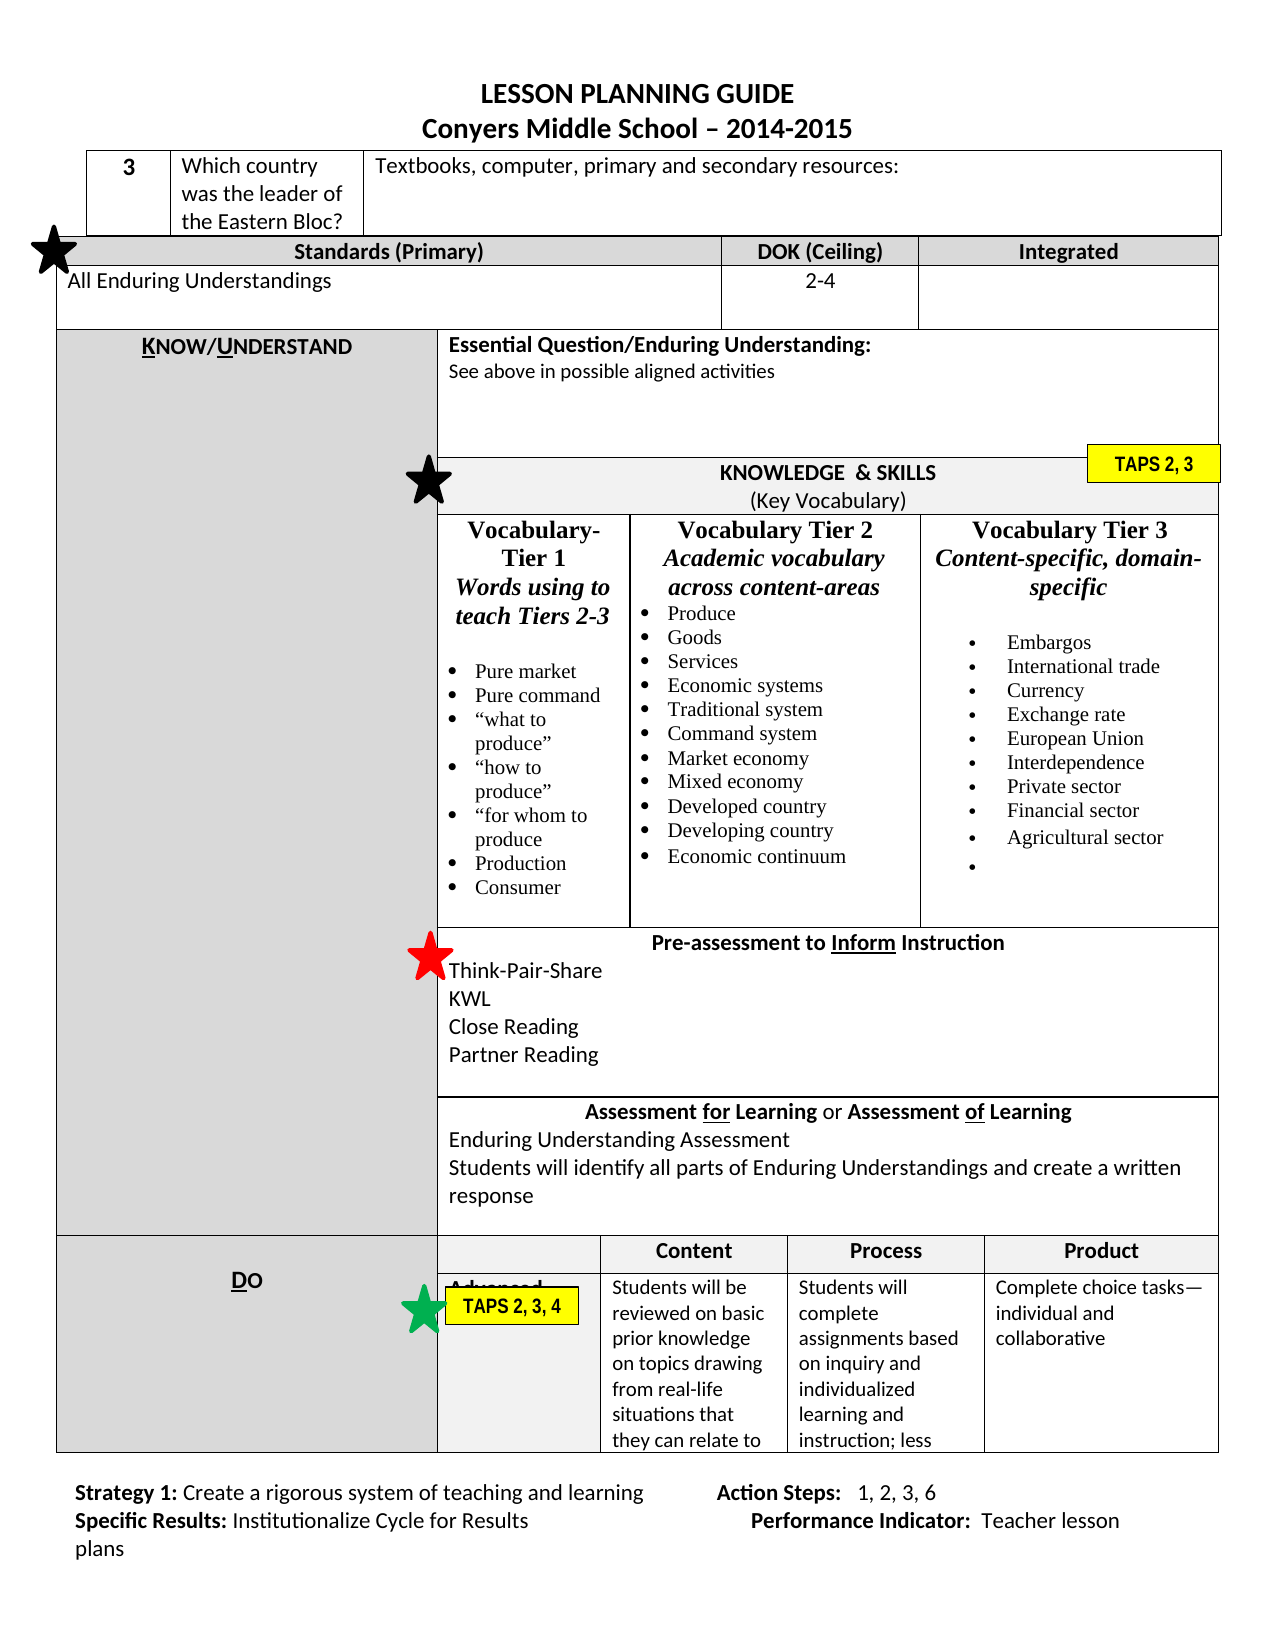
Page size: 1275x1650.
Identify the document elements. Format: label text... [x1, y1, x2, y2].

table_cell Vocabulary- Tier 1 Words using to teach Tiers 2-3 Pure market Pure command “what to produce” “how to produce” “for whom to produce Production Consumer [438, 515, 629, 927]
table_header Standards (Primary) [60, 237, 721, 265]
table_cell [438, 1236, 600, 1273]
table_cell Advanced [438, 1274, 600, 1452]
table_cell Which country was the leader of the Eastern Bloc? [171, 151, 363, 235]
table_cell KNOWLEDGE & SKILLS (Key Vocabulary) [438, 458, 1218, 514]
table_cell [985, 1274, 1218, 1452]
table_cell Process [788, 1236, 984, 1273]
table_cell 2-4 [722, 266, 918, 329]
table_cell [601, 1274, 787, 1452]
table_cell Essential Question/Enduring Understanding: See above in possible aligned activities [438, 330, 1218, 457]
table_cell [919, 266, 1218, 329]
table_cell Pre-assessment to Inform Instruction Think-Pair-Share KWL Close Reading Partner Reading [438, 928, 1218, 1096]
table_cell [788, 1274, 984, 1452]
table_header DOK (Ceiling) [722, 237, 918, 265]
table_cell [364, 151, 1221, 235]
table_cell Vocabulary Tier 3 Content-specific, domain-specific Embargos International trade Currency Exchange rate European Union Interdependence Private sector Financial sector Agricultural sector [921, 515, 1218, 927]
table_cell Product [985, 1236, 1218, 1273]
table_cell 3 [87, 151, 170, 235]
table_cell All Enduring Understandings [57, 266, 721, 329]
table_cell Assessment for Learning or Assessment of Learning Enduring Understanding Assessment Students will identify all parts of Enduring Understandings and create a written response [438, 1098, 1218, 1235]
table_header Integrated [919, 237, 1218, 265]
table_cell KNOW/UNDERSTAND [57, 330, 437, 1235]
table_cell Vocabulary Tier 2 Academic vocabulary across content-areas Produce Goods Services Economic systems Traditional system Command system Market economy Mixed economy Developed country Developing country Economic continuum [631, 515, 920, 927]
table_cell DO [57, 1236, 437, 1452]
table_cell Content [601, 1236, 787, 1273]
